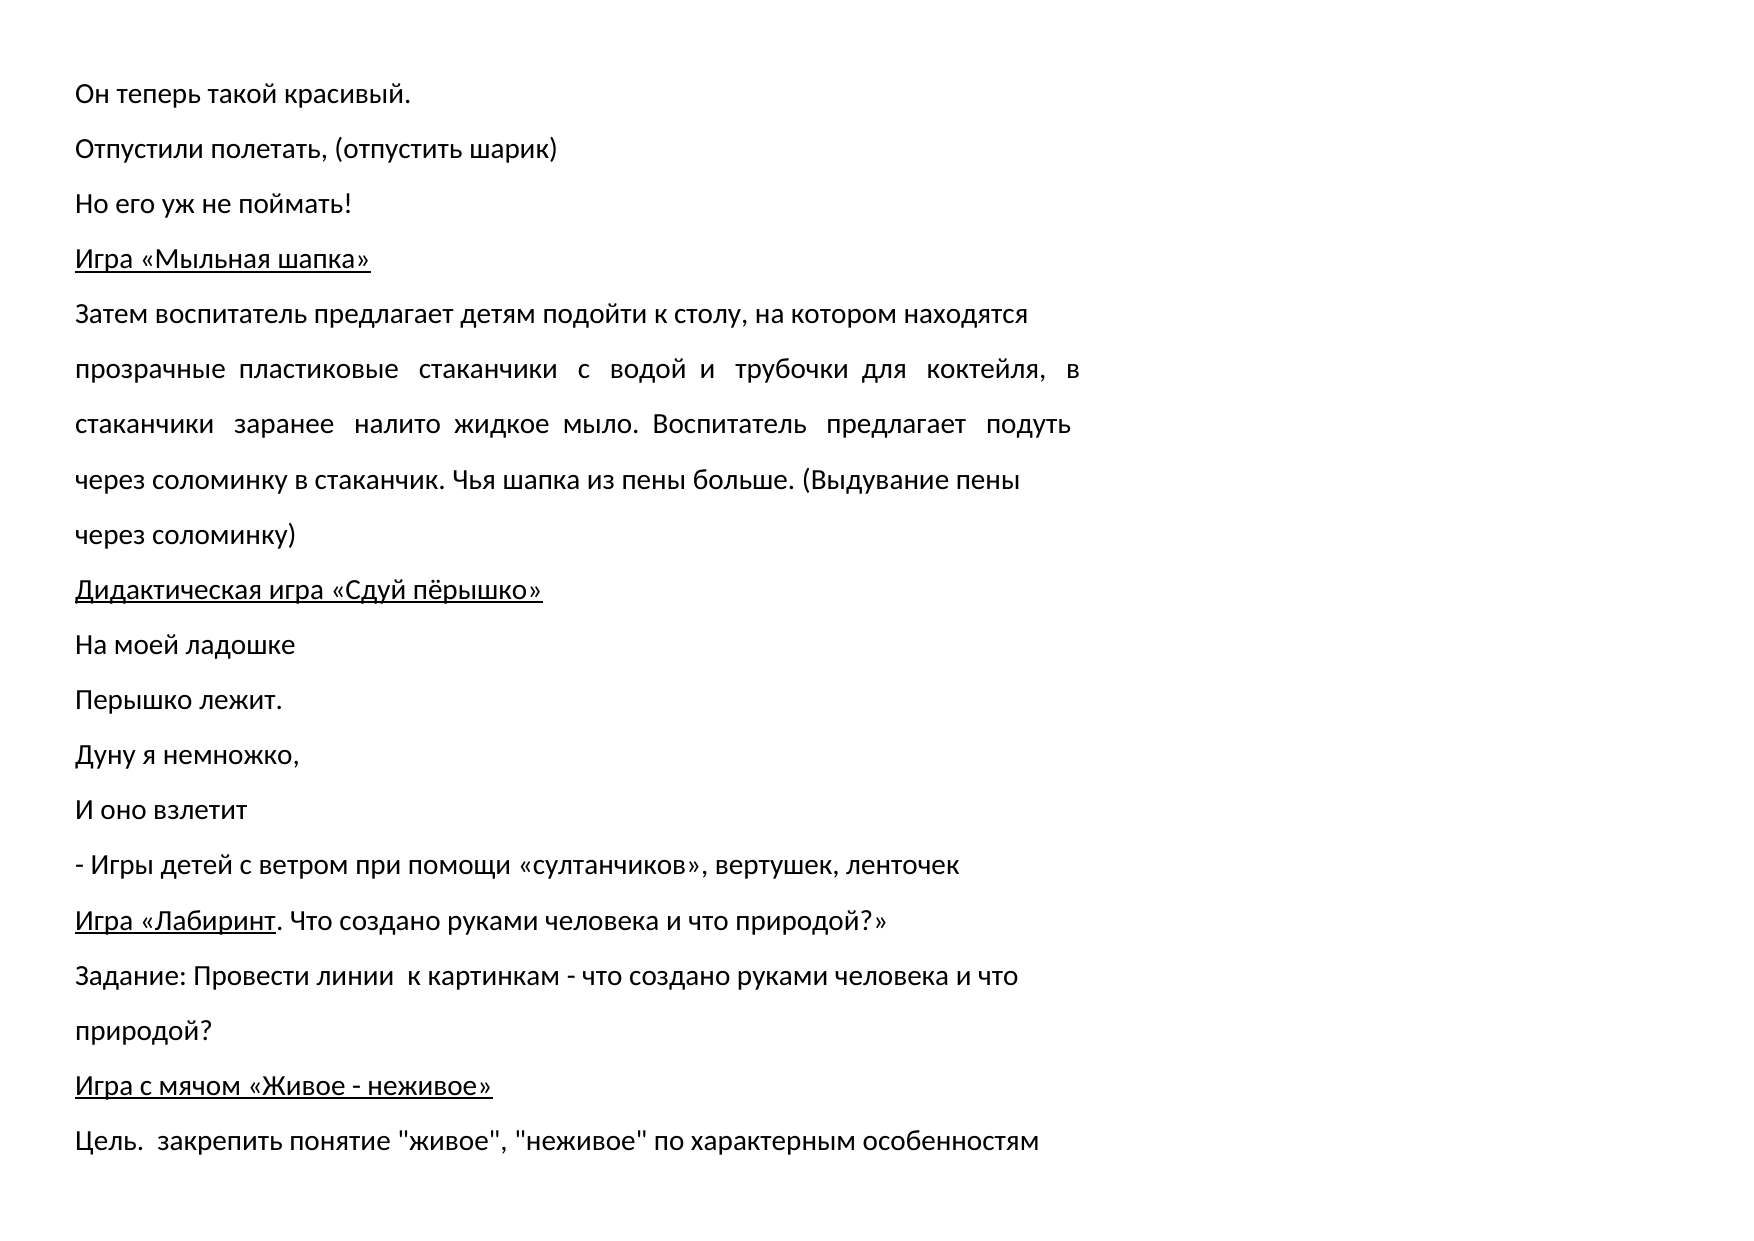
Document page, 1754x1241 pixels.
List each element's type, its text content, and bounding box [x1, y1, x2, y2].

text - Игры детей с ветром при помощи «султанчиков», вертушек, ленточек [75, 846, 1679, 882]
text Затем воспитатель предлагает детям подойти к столу, на котором находятся [75, 295, 1679, 331]
text Цель. закрепить понятие "живое", "неживое" по характерным особенностям [75, 1122, 1679, 1158]
text Игра «Лабиринт. Что создано руками человека и что природой?» [75, 902, 1679, 937]
text через соломинку) [75, 516, 1679, 551]
text Но его уж не поймать! [75, 185, 1679, 221]
text Перышко лежит. [75, 681, 1679, 717]
text Он теперь такой красивый. [75, 75, 1679, 111]
text прозрачные пластиковые стаканчики с водой и трубочки для коктейля, в [75, 351, 1679, 386]
text Дуну я немножко, [75, 736, 1679, 772]
text через соломинку в стаканчик. Чья шапка из пены больше. (Выдувание пены [75, 461, 1679, 496]
text Дидактическая игра «Сдуй пёрышко» [75, 571, 1679, 607]
text Игра «Мыльная шапка» [75, 240, 1679, 276]
text Отпустили полетать, (отпустить шарик) [75, 130, 1679, 166]
text И оно взлетит [75, 791, 1679, 827]
text стаканчики заранее налито жидкое мыло. Воспитатель предлагает подуть [75, 406, 1679, 441]
text природой? [75, 1012, 1679, 1047]
text На моей ладошке [75, 626, 1679, 662]
text Игра с мячом «Живое - неживое» [75, 1067, 1679, 1102]
text Задание: Провести линии к картинкам - что создано руками человека и что [75, 957, 1679, 992]
